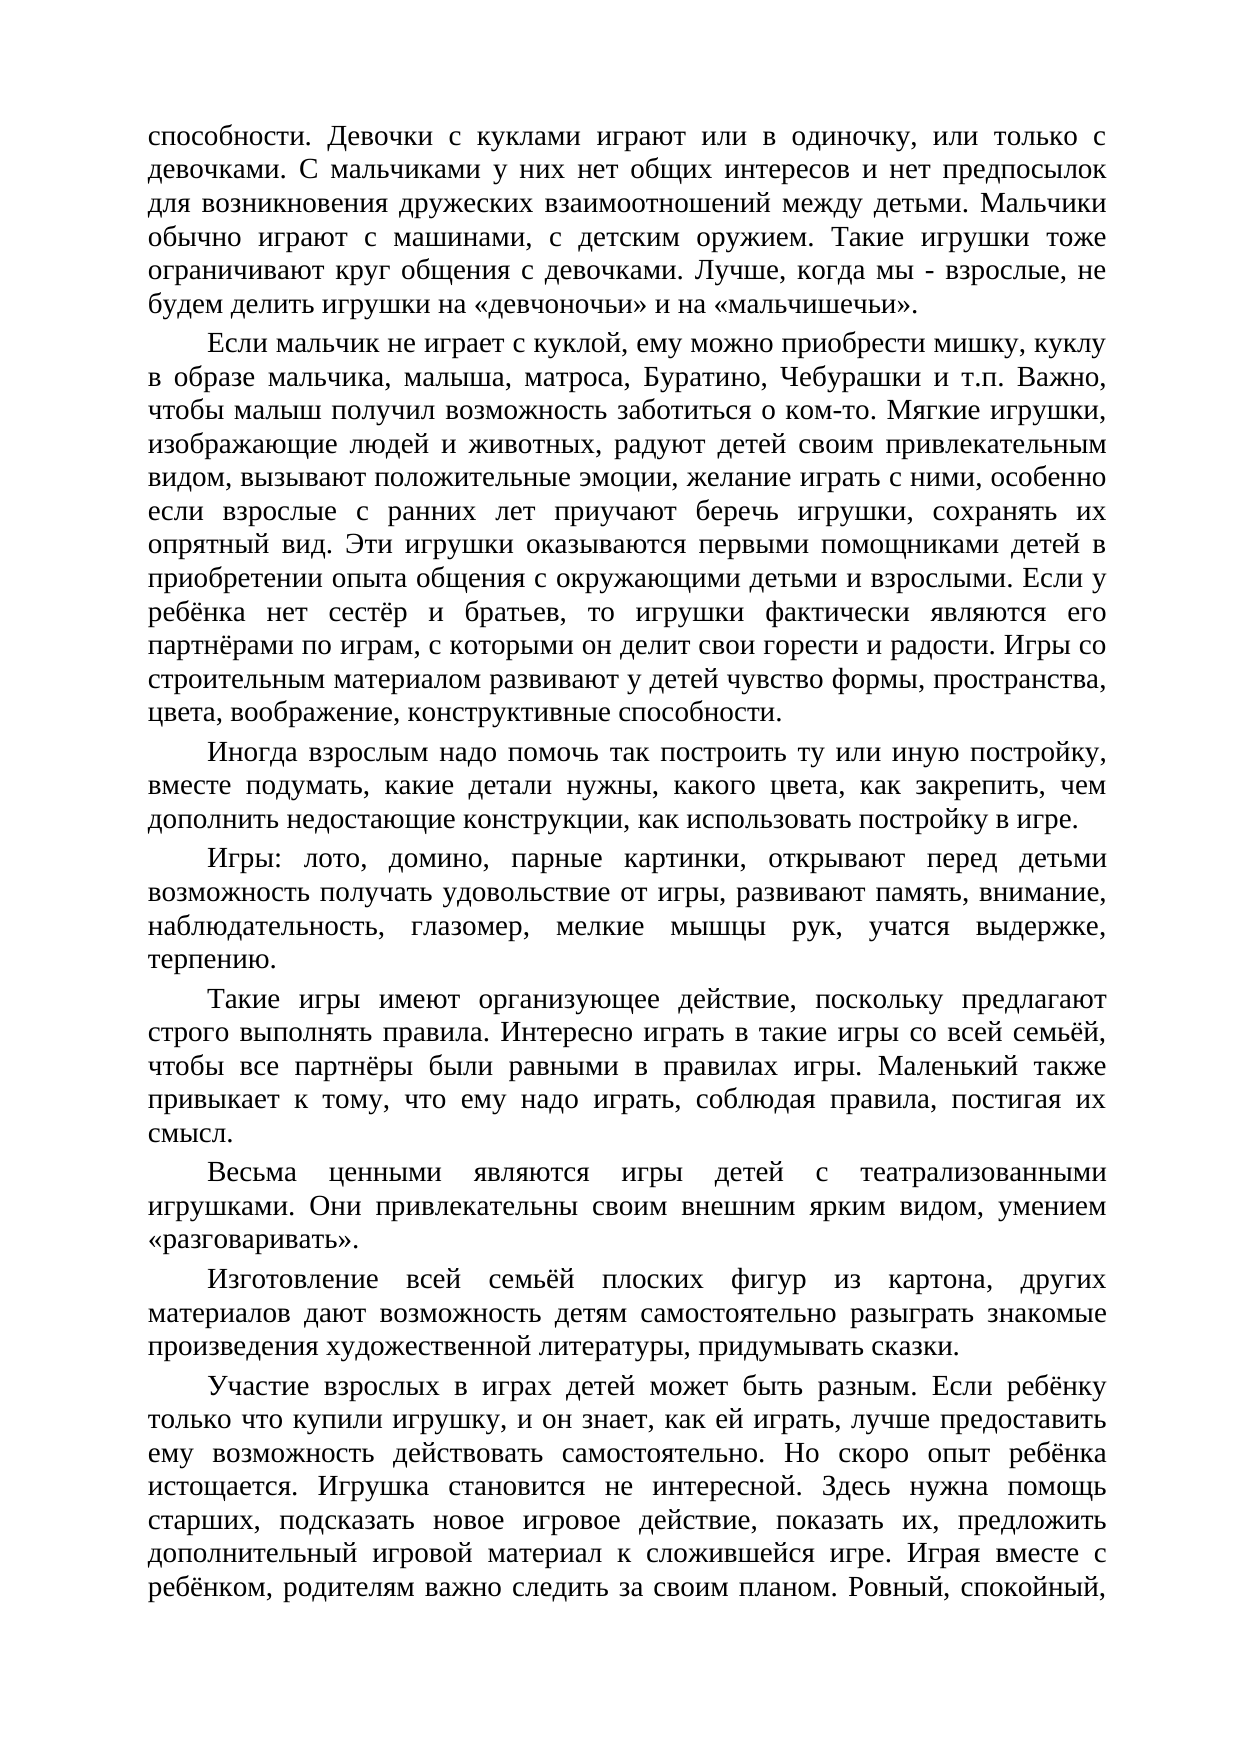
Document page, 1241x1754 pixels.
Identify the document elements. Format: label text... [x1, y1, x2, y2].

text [148, 1368, 1107, 1603]
text Игры: лото, домино, парные картинки, открывают перед детьми возможность получать удовольствие от игры, развивают память, внимание, наблюдательность, глазомер, мелкие мышцы рук, учатся выдержке, терпению. [148, 841, 1107, 975]
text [148, 118, 1107, 319]
text Если мальчик не играет с куклой, ему можно приобрести мишку, куклу в образе мальчика, малыша, матроса, Буратино, Чебурашки и т.п. Важно, чтобы малыш получил возможность заботиться о ком-то. Мягкие игрушки, изображающие людей и животных, радуют детей своим привлекательным видом, вызывают положительные эмоции, желание играть с ними, особенно если взрослые с ранних лет приучают беречь игрушки, сохранять их опрятный вид. Эти игрушки оказываются первыми помощниками детей в приобретении опыта общения с окружающими детьми и взрослыми. Если у ребёнка нет сестёр и братьев, то игрушки фактически являются его партнёрами по играм, с которыми он делит свои горести и радости. Игры со строительным материалом развивают у детей чувство формы, пространства, цвета, воображение, конструктивные способности. [148, 325, 1107, 728]
text Иногда взрослым надо помочь так построить ту или иную постройку, вместе подумать, какие детали нужны, какого цвета, как закрепить, чем дополнить недостающие конструкции, как использовать постройку в игре. [148, 734, 1107, 834]
text Такие игры имеют организующее действие, поскольку предлагают строго выполнять правила. Интересно играть в такие игры со всей семьёй, чтобы все партнёры были равными в правилах игры. Маленький также привыкает к тому, что ему надо играть, соблюдая правила, постигая их смысл. [148, 981, 1107, 1148]
text Изготовление всей семьёй плоских фигур из картона, других материалов дают возможность детям самостоятельно разыграть знакомые произведения художественной литературы, придумывать сказки. [148, 1261, 1107, 1362]
text Весьма ценными являются игры детей с театрализованными игрушками. Они привлекательны своим внешним ярким видом, умением «разговаривать». [148, 1154, 1107, 1255]
